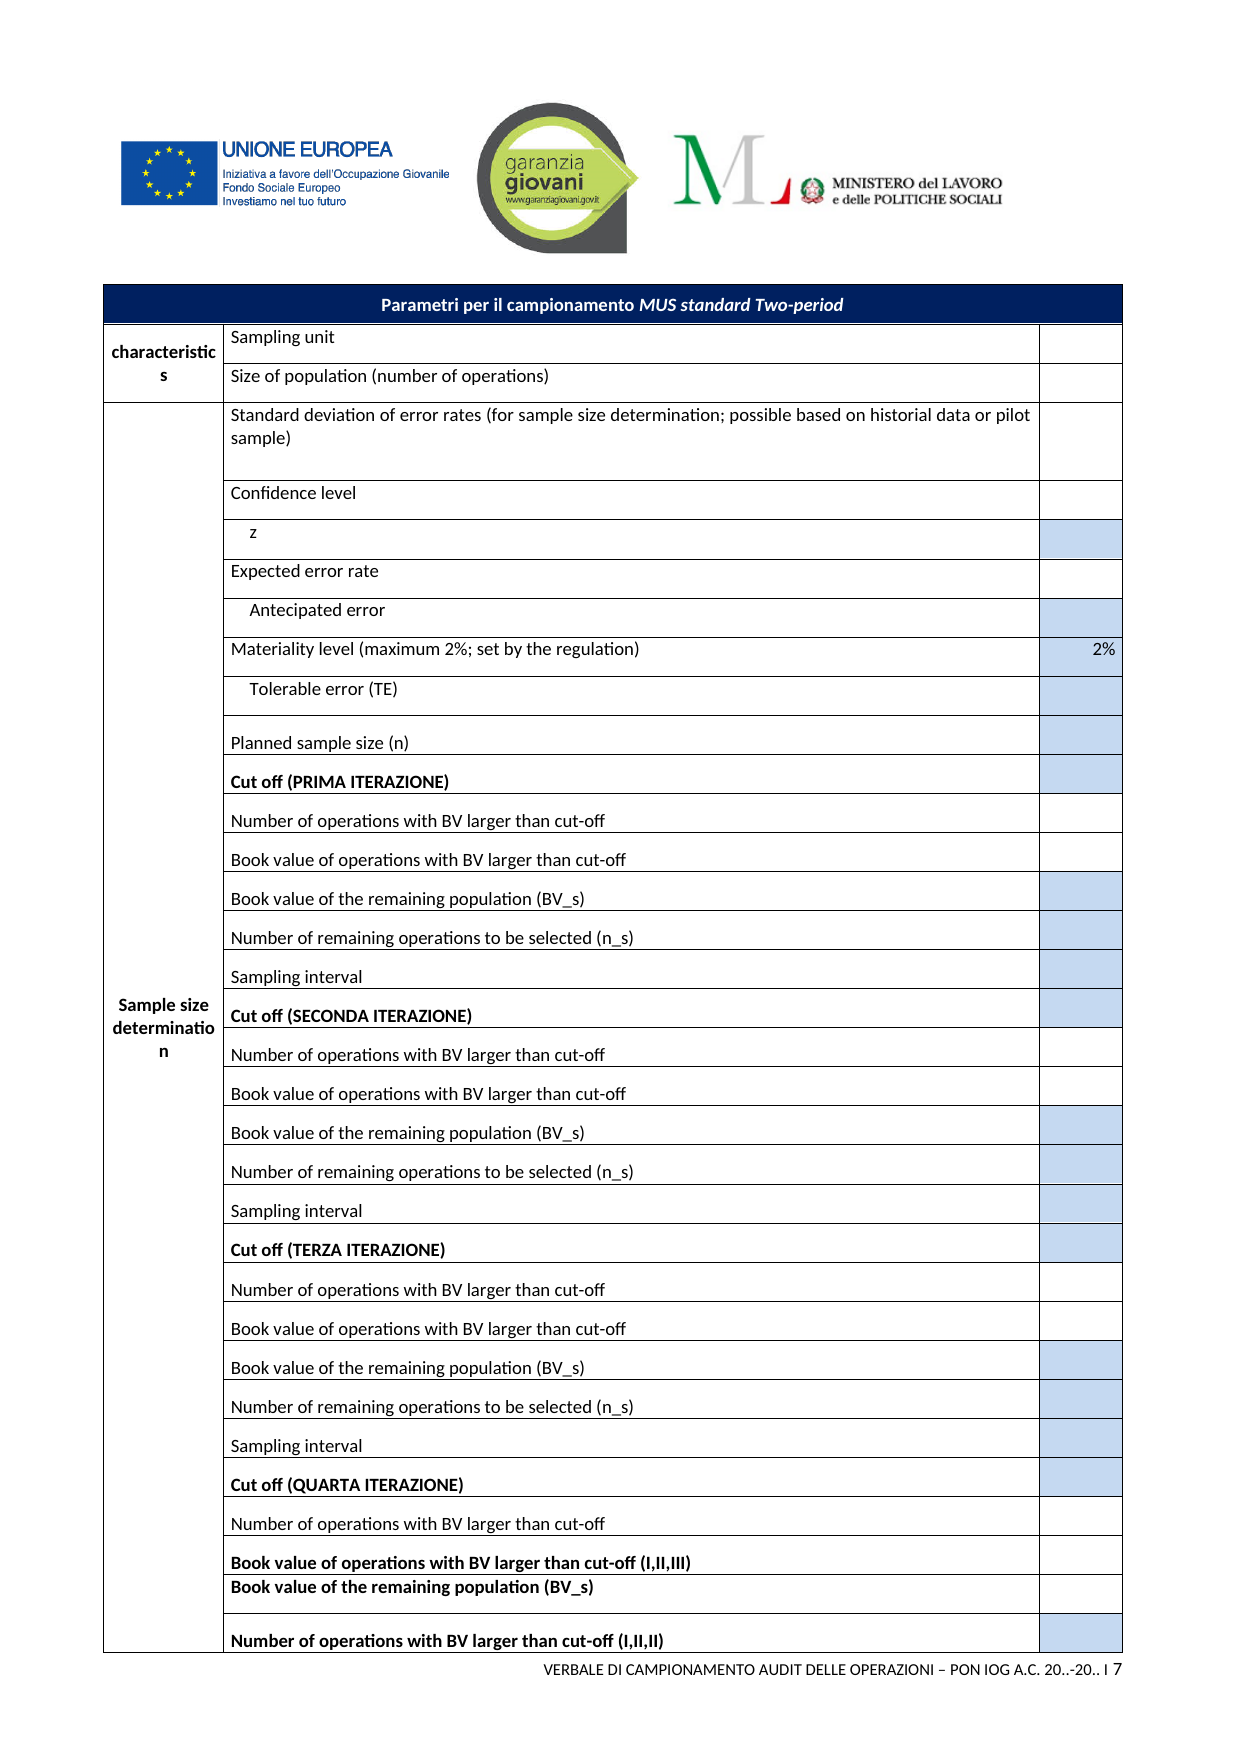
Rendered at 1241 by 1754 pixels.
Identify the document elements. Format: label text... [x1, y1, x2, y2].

table_cell [1040, 911, 1122, 949]
table_cell Number of operations with BV larger than cut-off [224, 1263, 1039, 1301]
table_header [104, 285, 1122, 323]
table_cell Population characteristics [104, 325, 223, 402]
table_cell Number of remaining operations to be selected (n_s) [224, 1380, 1039, 1418]
table_cell Book value of the remaining population (BV_s) [224, 1106, 1039, 1144]
table_cell Cut off (TERZA ITERAZIONE) [224, 1224, 1039, 1262]
table_cell Antecipated error [224, 599, 1039, 637]
table_cell [1040, 481, 1122, 519]
table_cell Book value of operations with BV larger than cut-off [224, 1302, 1039, 1340]
table_cell Sampling interval [224, 1419, 1039, 1457]
table_cell Size of population (number of operations) [224, 364, 1039, 402]
table_cell 2% [1040, 638, 1122, 676]
table_cell [1040, 1185, 1122, 1222]
table_cell Sample size determination [104, 403, 223, 1652]
table_cell [1040, 1145, 1122, 1183]
table_cell Book value of the remaining population (BV_s) [224, 872, 1039, 910]
table_cell Number of operations with BV larger than cut-off [224, 1028, 1039, 1066]
table_cell Book value of the remaining population (BV_s) [224, 1575, 1039, 1613]
table_cell Cut off (QUARTA ITERAZIONE) [224, 1458, 1039, 1496]
table_cell [1040, 989, 1122, 1027]
table_cell [1040, 1106, 1122, 1144]
table_cell [1040, 599, 1122, 637]
table_cell [1040, 1575, 1122, 1613]
table_cell [1040, 1028, 1122, 1066]
table_cell Cut off (PRIMA ITERAZIONE) [224, 755, 1039, 793]
table_cell Sampling interval [224, 1185, 1039, 1222]
table_cell Sampling interval [224, 950, 1039, 988]
table_cell Confidence level [224, 481, 1039, 519]
table_cell [1040, 1067, 1122, 1105]
table_cell Number of operations with BV larger than cut-off (I,II,II) [224, 1614, 1039, 1652]
table_cell [1040, 1614, 1122, 1652]
table_cell Number of operations with BV larger than cut-off [224, 794, 1039, 832]
table_cell Tolerable error (TE) [224, 677, 1039, 715]
table_cell [1040, 1341, 1122, 1379]
table_cell Cut off (SECONDA ITERAZIONE) [224, 989, 1039, 1027]
table_cell [1040, 403, 1122, 480]
table_cell [1040, 794, 1122, 832]
table_cell [1040, 325, 1122, 363]
table_cell [1040, 833, 1122, 871]
table_cell [1040, 872, 1122, 910]
table_cell [1040, 1497, 1122, 1535]
table_cell [1040, 1224, 1122, 1262]
table_cell [1040, 1380, 1122, 1418]
table_cell Book value of operations with BV larger than cut-off [224, 1067, 1039, 1105]
table_cell Book value of the remaining population (BV_s) [224, 1341, 1039, 1379]
table_cell [1040, 950, 1122, 988]
table_cell [1040, 1263, 1122, 1301]
table_cell Number of remaining operations to be selected (n_s) [224, 911, 1039, 949]
table_cell Book value of operations with BV larger than cut-off (I,II,III) [224, 1536, 1039, 1574]
table_cell [1040, 520, 1122, 558]
table_cell Expected error rate [224, 560, 1039, 597]
table_cell [1040, 755, 1122, 793]
table_cell Book value of operations with BV larger than cut-off [224, 833, 1039, 871]
table_cell [1040, 1419, 1122, 1457]
table_cell Planned sample size (n) [224, 716, 1039, 754]
table_cell Materiality level (maximum 2%; set by the regulation) [224, 638, 1039, 676]
table_cell [1040, 1302, 1122, 1340]
table_cell Number of remaining operations to be selected (n_s) [224, 1145, 1039, 1183]
table_cell [1040, 1458, 1122, 1496]
table_cell [1040, 716, 1122, 754]
table_cell [1040, 364, 1122, 402]
table_cell [1040, 1536, 1122, 1574]
table_cell Number of operations with BV larger than cut-off [224, 1497, 1039, 1535]
table_cell Sampling unit [224, 325, 1039, 363]
table_cell Standard deviation of error rates (for sample size determination; possible based on historial data or pilot sample) [224, 403, 1039, 480]
table_cell [1040, 677, 1122, 715]
table_cell [1040, 560, 1122, 597]
table_cell z [224, 520, 1039, 558]
